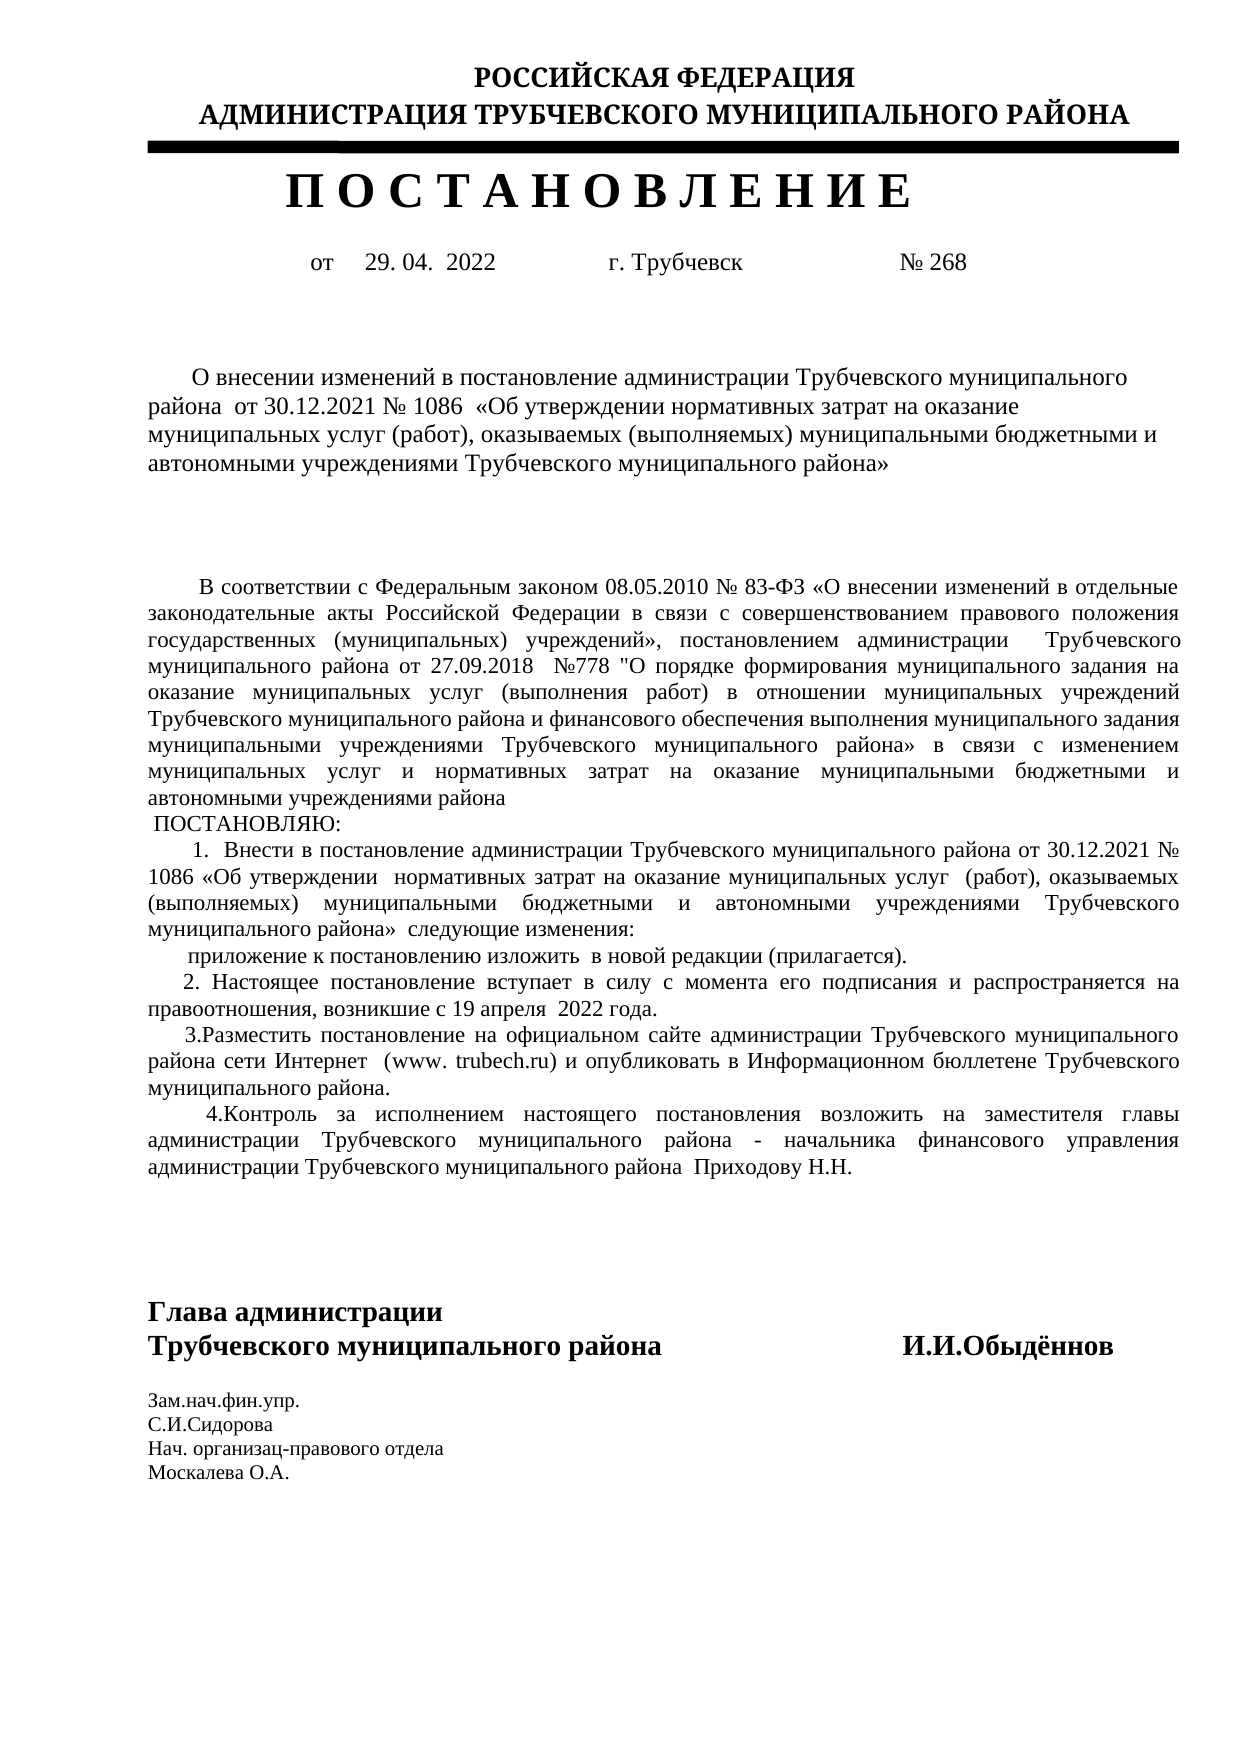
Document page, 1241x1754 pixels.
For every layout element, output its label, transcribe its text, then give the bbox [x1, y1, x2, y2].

text ПОСТАНОВЛЯЮ: [148, 810, 1181, 836]
text Зам.нач.фин.упр. [148, 1387, 1181, 1412]
text 3.Разместить постановление на официальном сайте администрации Трубчевского муниципального района сети Интернет (www. trubech.ru) и опубликовать в Информационном бюллетене Трубчевского муниципального района. [148, 1021, 1181, 1100]
text 2. Настоящее постановление вступает в силу с момента его подписания и распространяется на правоотношения, возникшие с 19 апреля 2022 года. [148, 968, 1181, 1021]
text В соответствии с Федеральным законом 08.05.2010 № 83-ФЗ «О внесении изменений в отдельные законодательные акты Российской Федерации в связи с совершенствованием правового положения государственных (муниципальных) учреждений», постановлением администрации Трубчевского муниципального района от 27.09.2018 №778 "О порядке формирования муниципального задания на оказание муниципальных услуг (выполнения работ) в отношении муниципальных учреждений Трубчевского муниципального района и финансового обеспечения выполнения муниципального задания муниципальными учреждениями Трубчевского муниципального района» в связи с изменением муниципальных услуг и нормативных затрат на оказание муниципальными бюджетными и автономными учреждениями района [148, 573, 1181, 810]
text РОССИЙСКАЯ ФЕДЕРАЦИЯ [148, 58, 1181, 95]
text О внесении изменений в постановление администрации Трубчевского муниципального района от 30.12.2021 № 1086 «Об утверждении нормативных затрат на оказание муниципальных услуг (работ), оказываемых (выполняемых) муниципальными бюджетными и автономными учреждениями Трубчевского муниципального района» [148, 362, 1181, 477]
text П О С Т А Н О В Л Е Н И Е [148, 161, 1181, 218]
text Нач. организац-правового отдела [148, 1436, 1181, 1460]
text 4.Контроль за исполнением настоящего постановления возложить на заместителя главы администрации Трубчевского муниципального района - начальника финансового управления администрации Трубчевского муниципального района Приходову Н.Н. [148, 1100, 1181, 1179]
text Москалева О.А. [148, 1460, 1181, 1484]
text 1. Внести в постановление администрации Трубчевского муниципального района от 30.12.2021 № 1086 «Об утверждении нормативных затрат на оказание муниципальных услуг (работ), оказываемых (выполняемых) муниципальными бюджетными и автономными учреждениями Трубчевского муниципального района» следующие изменения: [148, 836, 1181, 942]
text Глава администрации [148, 1294, 1181, 1328]
text Трубчевского муниципального района И.И.Обыдённов [148, 1328, 1181, 1361]
text АДМИНИСТРАЦИЯ ТРУБЧЕВСКОГО МУНИЦИПАЛЬНОГО РАЙОНА [148, 95, 1181, 132]
text от 29. 04. 2022 г. Трубчевск № 268 [148, 247, 1181, 276]
text приложение к постановлению изложить в новой редакции (прилагается). [148, 942, 1181, 968]
text С.И.Сидорова [148, 1412, 1181, 1436]
